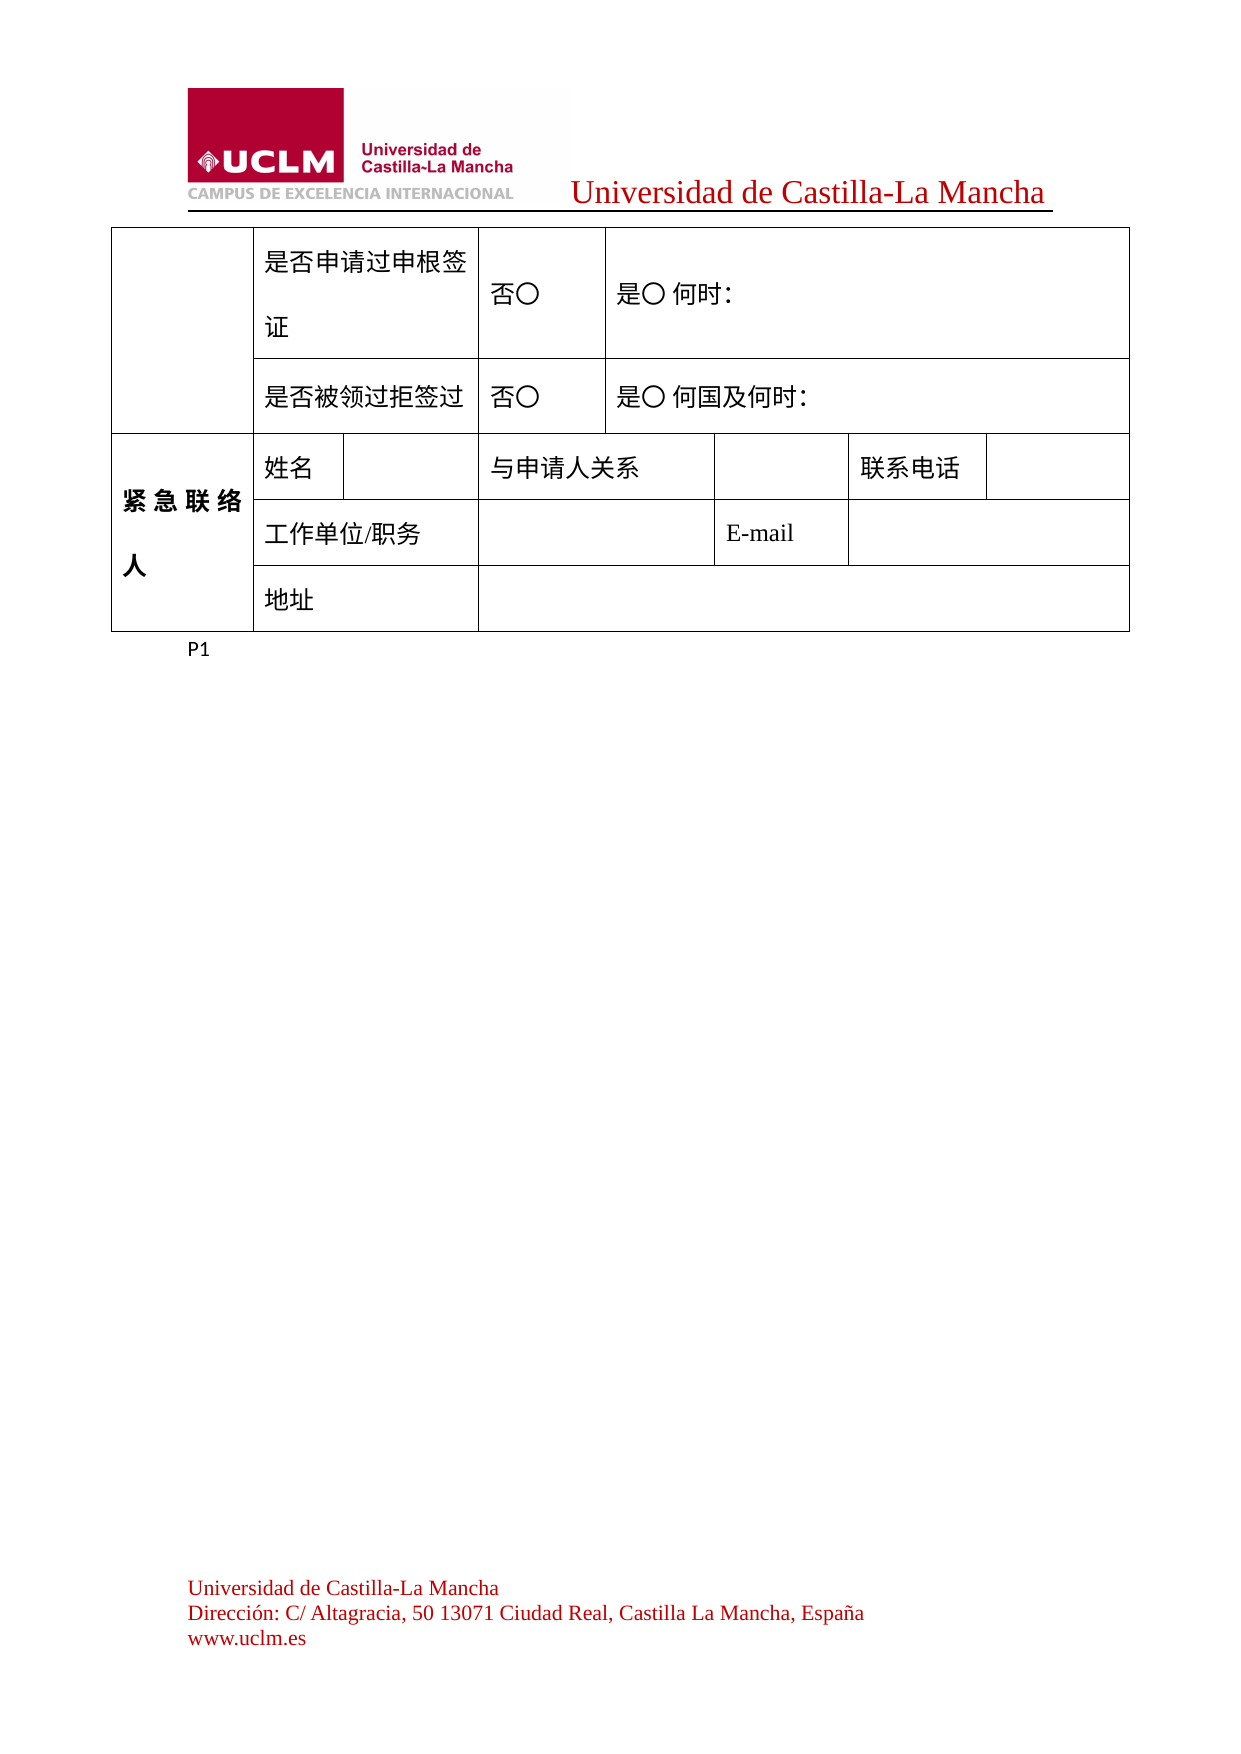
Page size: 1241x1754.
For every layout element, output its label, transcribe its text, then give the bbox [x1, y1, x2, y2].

table_cell 地址 [254, 566, 478, 631]
table_cell 是否被领过拒签过 [254, 359, 478, 433]
picture [187, 88, 571, 203]
table_cell 联系电话 [849, 434, 986, 499]
text P1 [187, 632, 1053, 664]
table_cell 与申请人关系 [479, 434, 714, 499]
table_cell E-mail [715, 500, 848, 565]
table_cell 是〇 何时： [606, 228, 1129, 358]
table_cell [479, 500, 714, 565]
table_cell 是否申请过申根签证 [254, 228, 478, 358]
table_cell 工作单位/职务 [254, 500, 478, 565]
table_cell [987, 434, 1129, 499]
table_cell 否〇 [479, 359, 605, 433]
table_cell 姓名 [254, 434, 343, 499]
table_cell [344, 434, 478, 499]
table_cell [479, 566, 1129, 631]
table_cell [715, 434, 848, 499]
table_cell 紧急联络人 [112, 434, 253, 631]
table_cell 是〇 何国及何时： [606, 359, 1129, 433]
table_cell [849, 500, 1129, 565]
table_cell 否〇 [479, 228, 605, 358]
